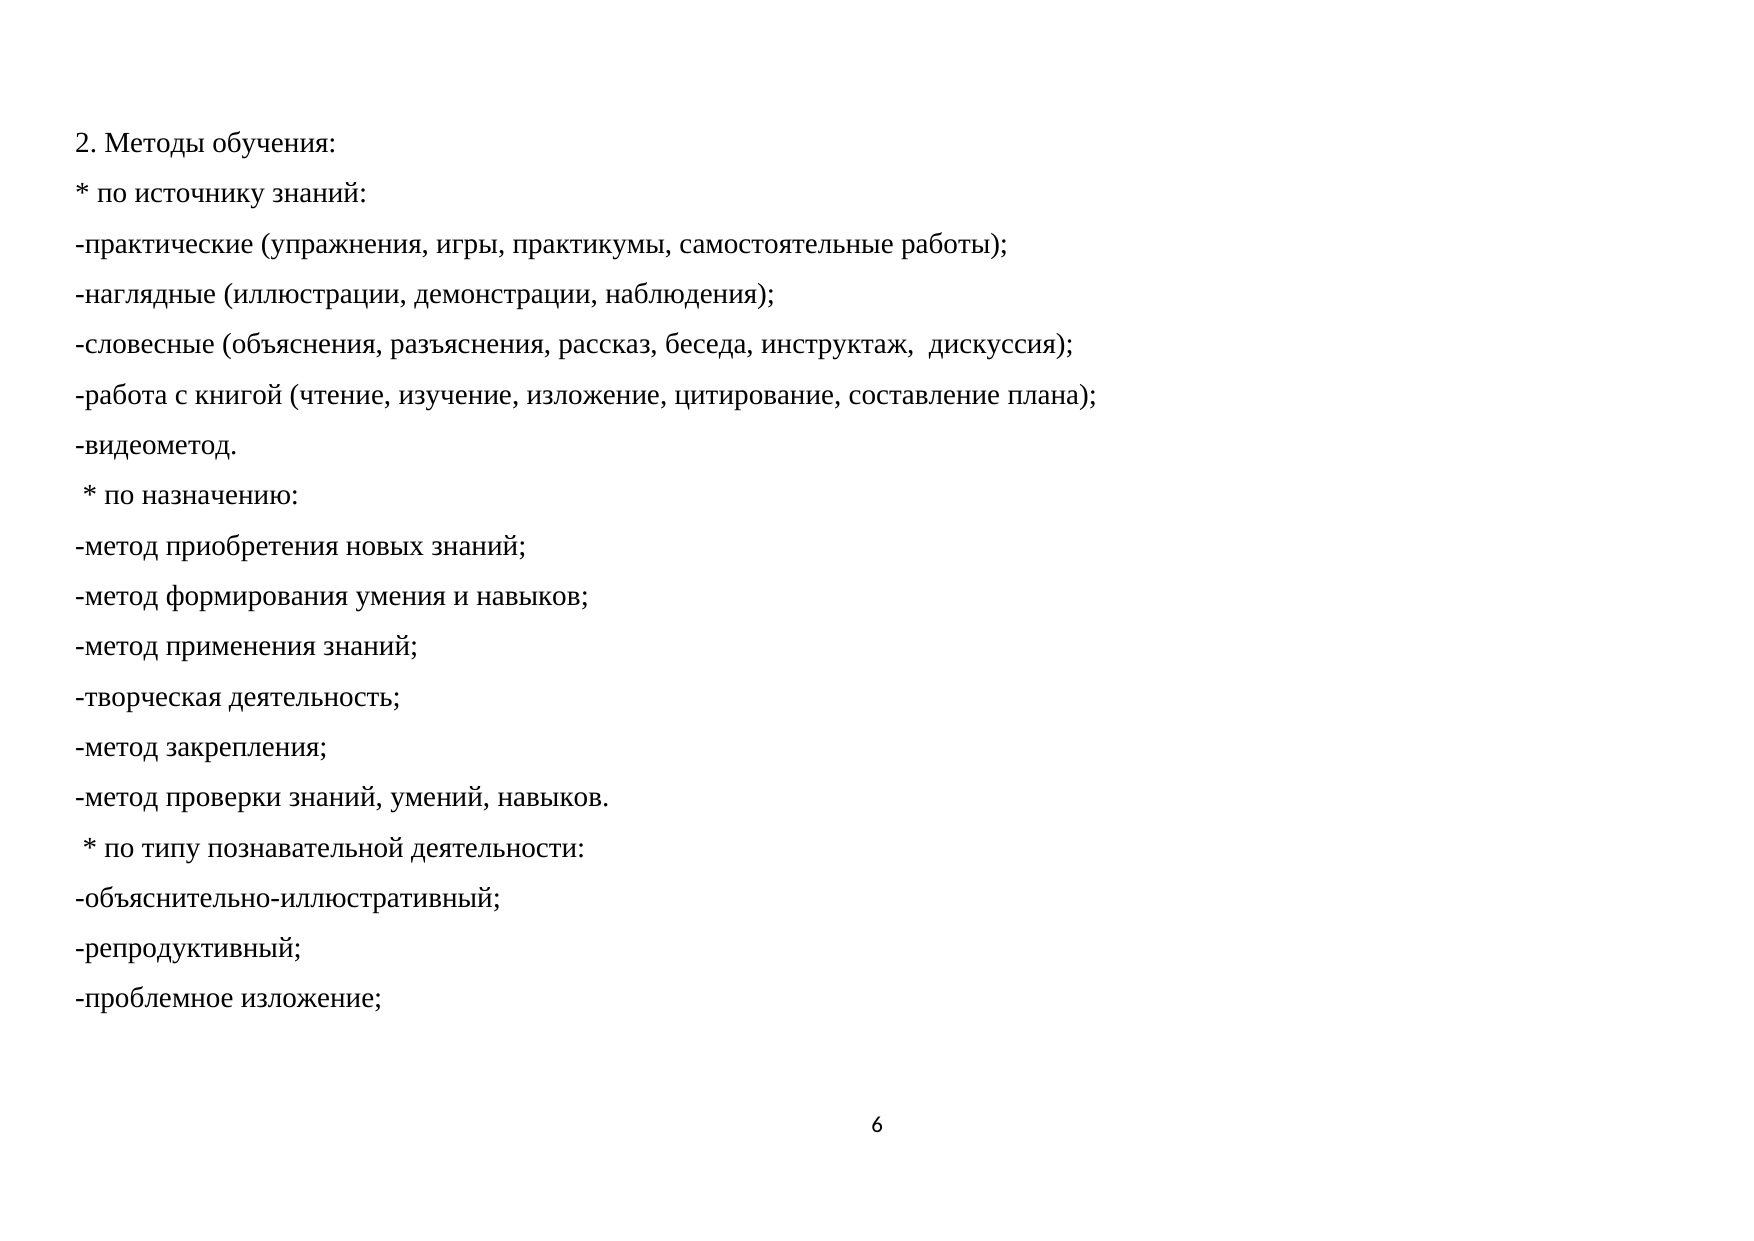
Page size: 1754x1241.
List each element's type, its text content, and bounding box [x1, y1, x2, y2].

text -метод формирования умения и навыков; [75, 578, 1679, 612]
text -метод приобретения новых знаний; [75, 528, 1679, 561]
text -проблемное изложение; [75, 981, 1679, 1014]
text -словесные (объяснения, разъяснения, рассказ, беседа, инструктаж, дискуссия); [75, 327, 1679, 360]
text -метод закрепления; [75, 729, 1679, 763]
text -метод проверки знаний, умений, навыков. [75, 779, 1679, 813]
text * по источнику знаний: [75, 176, 1679, 209]
text -творческая деятельность; [75, 679, 1679, 712]
text -метод применения знаний; [75, 628, 1679, 662]
text -наглядные (иллюстрации, демонстрации, наблюдения); [75, 276, 1679, 310]
text * по типу познавательной деятельности: [75, 830, 1679, 863]
text * по назначению: [75, 477, 1679, 511]
text -работа с книгой (чтение, изучение, изложение, цитирование, составление плана); [75, 377, 1679, 410]
text 2. Методы обучения: [75, 125, 1679, 159]
text -видеометод. [75, 427, 1679, 461]
text -репродуктивный; [75, 930, 1679, 964]
text -практические (упражнения, игры, практикумы, самостоятельные работы); [75, 226, 1679, 259]
text -объяснительно-иллюстративный; [75, 880, 1679, 913]
